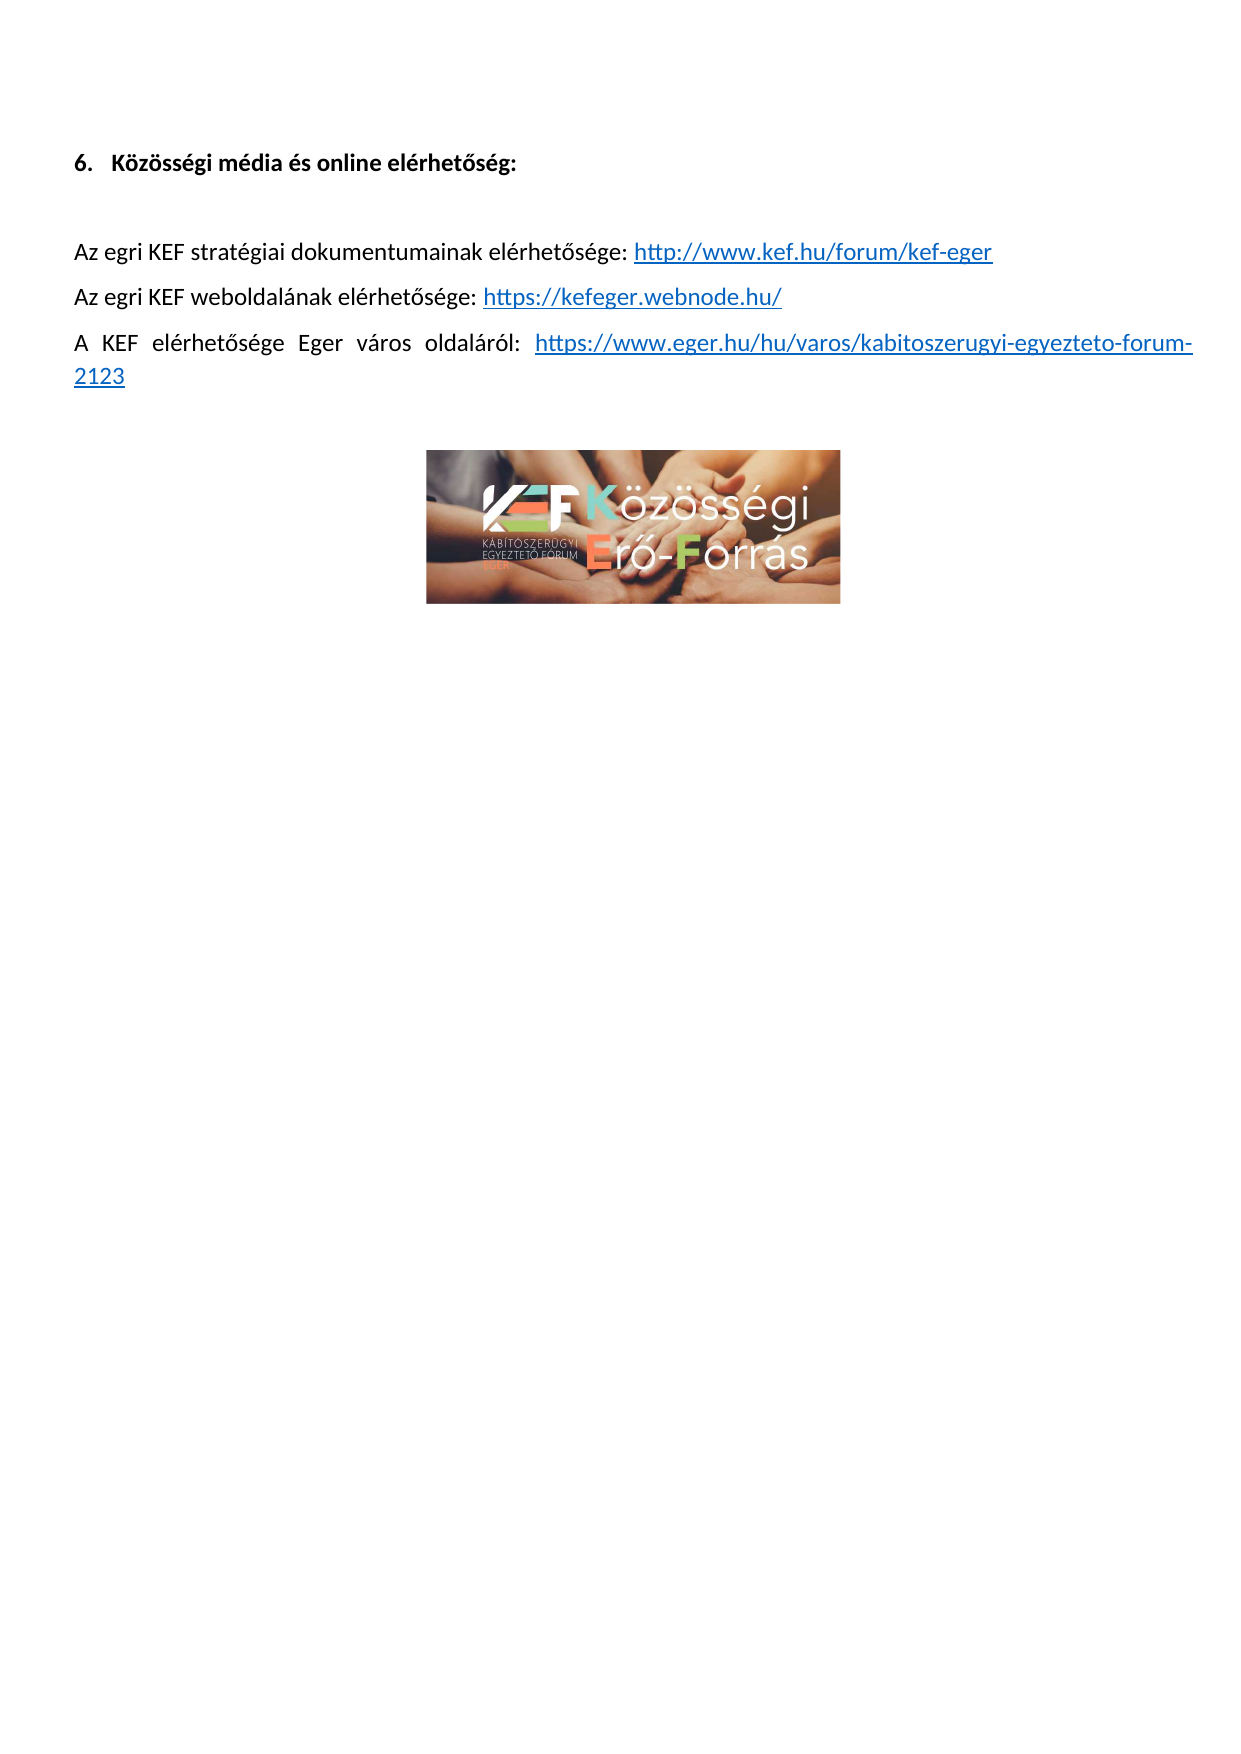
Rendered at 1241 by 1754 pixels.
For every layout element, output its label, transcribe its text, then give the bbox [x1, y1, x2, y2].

text Az egri KEF stratégiai dokumentumainak elérhetősége: http://www.kef.hu/forum/kef-eger [74, 236, 1193, 267]
text Az egri KEF weboldalának elérhetősége: https://kefeger.webnode.hu/ [74, 281, 1193, 312]
picture [426, 450, 841, 604]
text A KEF elérhetősége Eger város oldaláról: https://www.eger.hu/hu/varos/kabitoszerugyi-egyezteto-forum-2123 [74, 327, 1193, 390]
list Közösségi média és online elérhetőség: [74, 148, 1193, 178]
